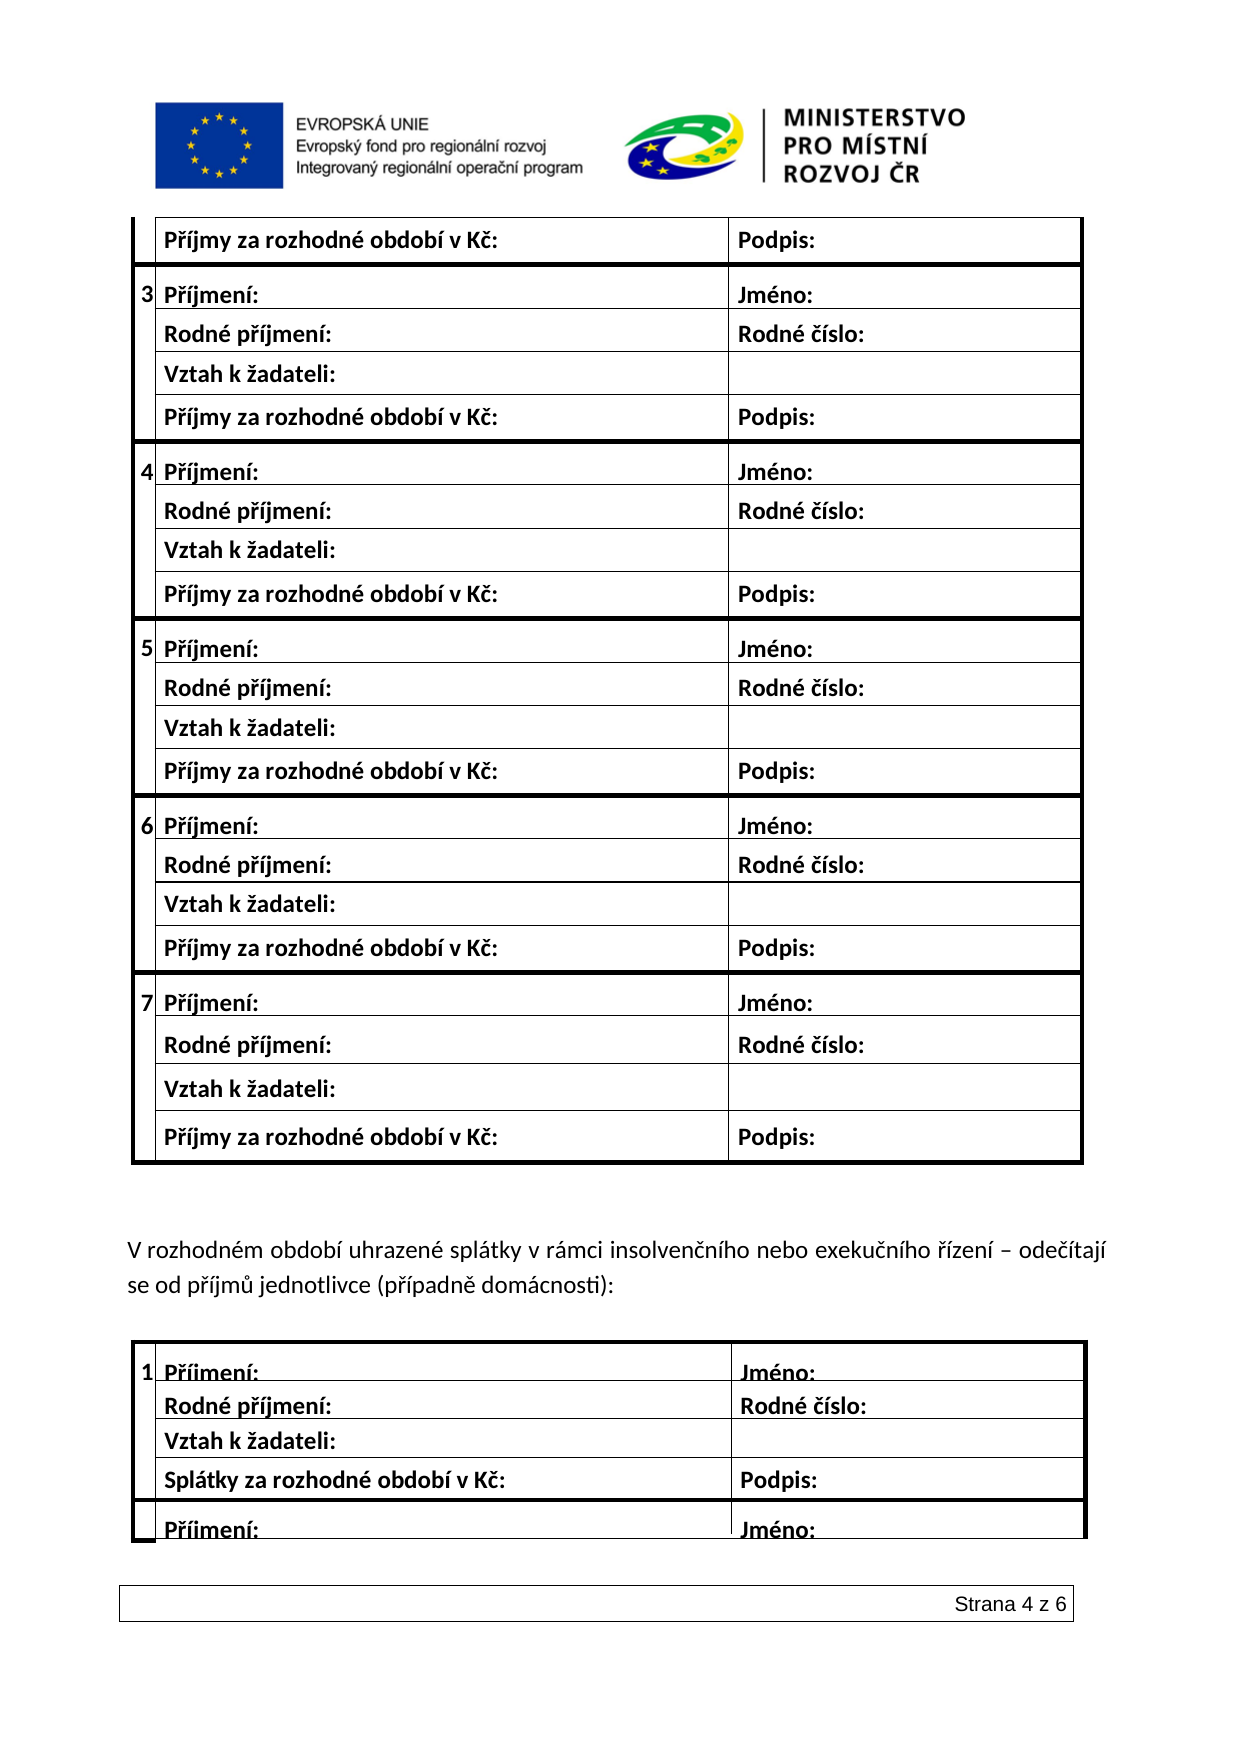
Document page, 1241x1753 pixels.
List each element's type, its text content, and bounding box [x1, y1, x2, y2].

table_cell Vztah k žadateli: [156, 883, 728, 925]
table_cell Vztah k žadateli: [156, 352, 728, 394]
table_cell Podpis: [729, 572, 1080, 616]
table_cell Vztah k žadateli: [156, 1419, 731, 1457]
table_cell [729, 706, 1080, 748]
picture [127, 73, 993, 217]
table_header 1 [135, 1344, 155, 1498]
table_cell 3 [135, 267, 155, 439]
table_cell Příjmení: [156, 798, 728, 838]
table_cell Podpis: [729, 395, 1080, 439]
table_cell Rodné příjmení: [156, 1016, 728, 1062]
table_cell Rodné příjmení: [156, 839, 728, 881]
table_cell Příjmy za rozhodné období v Kč: [156, 926, 728, 970]
table_cell Příjmení: [156, 975, 728, 1015]
table_cell 4 [135, 444, 155, 616]
table_cell Příjmení: [156, 1502, 731, 1538]
table_cell Podpis: [732, 1458, 1083, 1498]
table_header Jméno: [732, 1344, 1083, 1380]
table_cell Příjmy za rozhodné období v Kč: [156, 395, 728, 439]
table_cell Jméno: [729, 798, 1080, 838]
table_cell Příjmení: [156, 267, 728, 308]
table_cell 2 [135, 1502, 155, 1538]
table_cell 6 [135, 798, 155, 970]
table_cell Rodné příjmení: [156, 309, 728, 351]
table_cell Příjmy za rozhodné období v Kč: [156, 218, 728, 262]
table_cell 5 [135, 621, 155, 793]
table_cell [729, 529, 1080, 571]
table_cell Rodné číslo: [732, 1381, 1083, 1418]
table_cell Rodné příjmení: [156, 1381, 731, 1418]
table_cell Rodné číslo: [729, 485, 1080, 527]
table_cell Podpis: [729, 926, 1080, 970]
table_cell [729, 1064, 1080, 1110]
table_cell [732, 1419, 1083, 1457]
table_cell Příjmení: [156, 621, 728, 662]
table_cell Příjmy za rozhodné období v Kč: [156, 1111, 728, 1160]
table_header Příjmení: [156, 1344, 731, 1380]
table_cell [729, 883, 1080, 925]
table_cell Rodné číslo: [729, 663, 1080, 705]
table_cell Příjmy za rozhodné období v Kč: [156, 749, 728, 793]
table_cell Rodné číslo: [729, 1016, 1080, 1062]
table_cell Podpis: [729, 1111, 1080, 1160]
table_cell Vztah k žadateli: [156, 529, 728, 571]
table_cell Vztah k žadateli: [156, 706, 728, 748]
table_cell Rodné příjmení: [156, 485, 728, 527]
table_cell Příjmení: [156, 444, 728, 484]
table_cell Jméno: [731, 1502, 1083, 1538]
table_cell Rodné příjmení: [156, 663, 728, 705]
table_cell Rodné číslo: [729, 839, 1080, 881]
table_cell Podpis: [729, 218, 1080, 262]
table_cell [729, 352, 1080, 394]
table_cell Vztah k žadateli: [156, 1064, 728, 1110]
table_cell Jméno: [729, 975, 1080, 1015]
table_cell Jméno: [729, 621, 1080, 662]
table_cell Rodné číslo: [729, 309, 1080, 351]
table_cell Příjmy za rozhodné období v Kč: [156, 572, 728, 616]
table_cell Jméno: [729, 267, 1080, 308]
table_cell Jméno: [729, 444, 1080, 484]
table_cell 7 [135, 975, 155, 1160]
text V rozhodném období uhrazené splátky v rámci insolvenčního nebo exekučního řízení – odečítají se od příjmů jednotlivce (případně domácnosti): [127, 1234, 1107, 1300]
table_cell Splátky za rozhodné období v Kč: [156, 1458, 731, 1498]
table_cell Podpis: [729, 749, 1080, 793]
